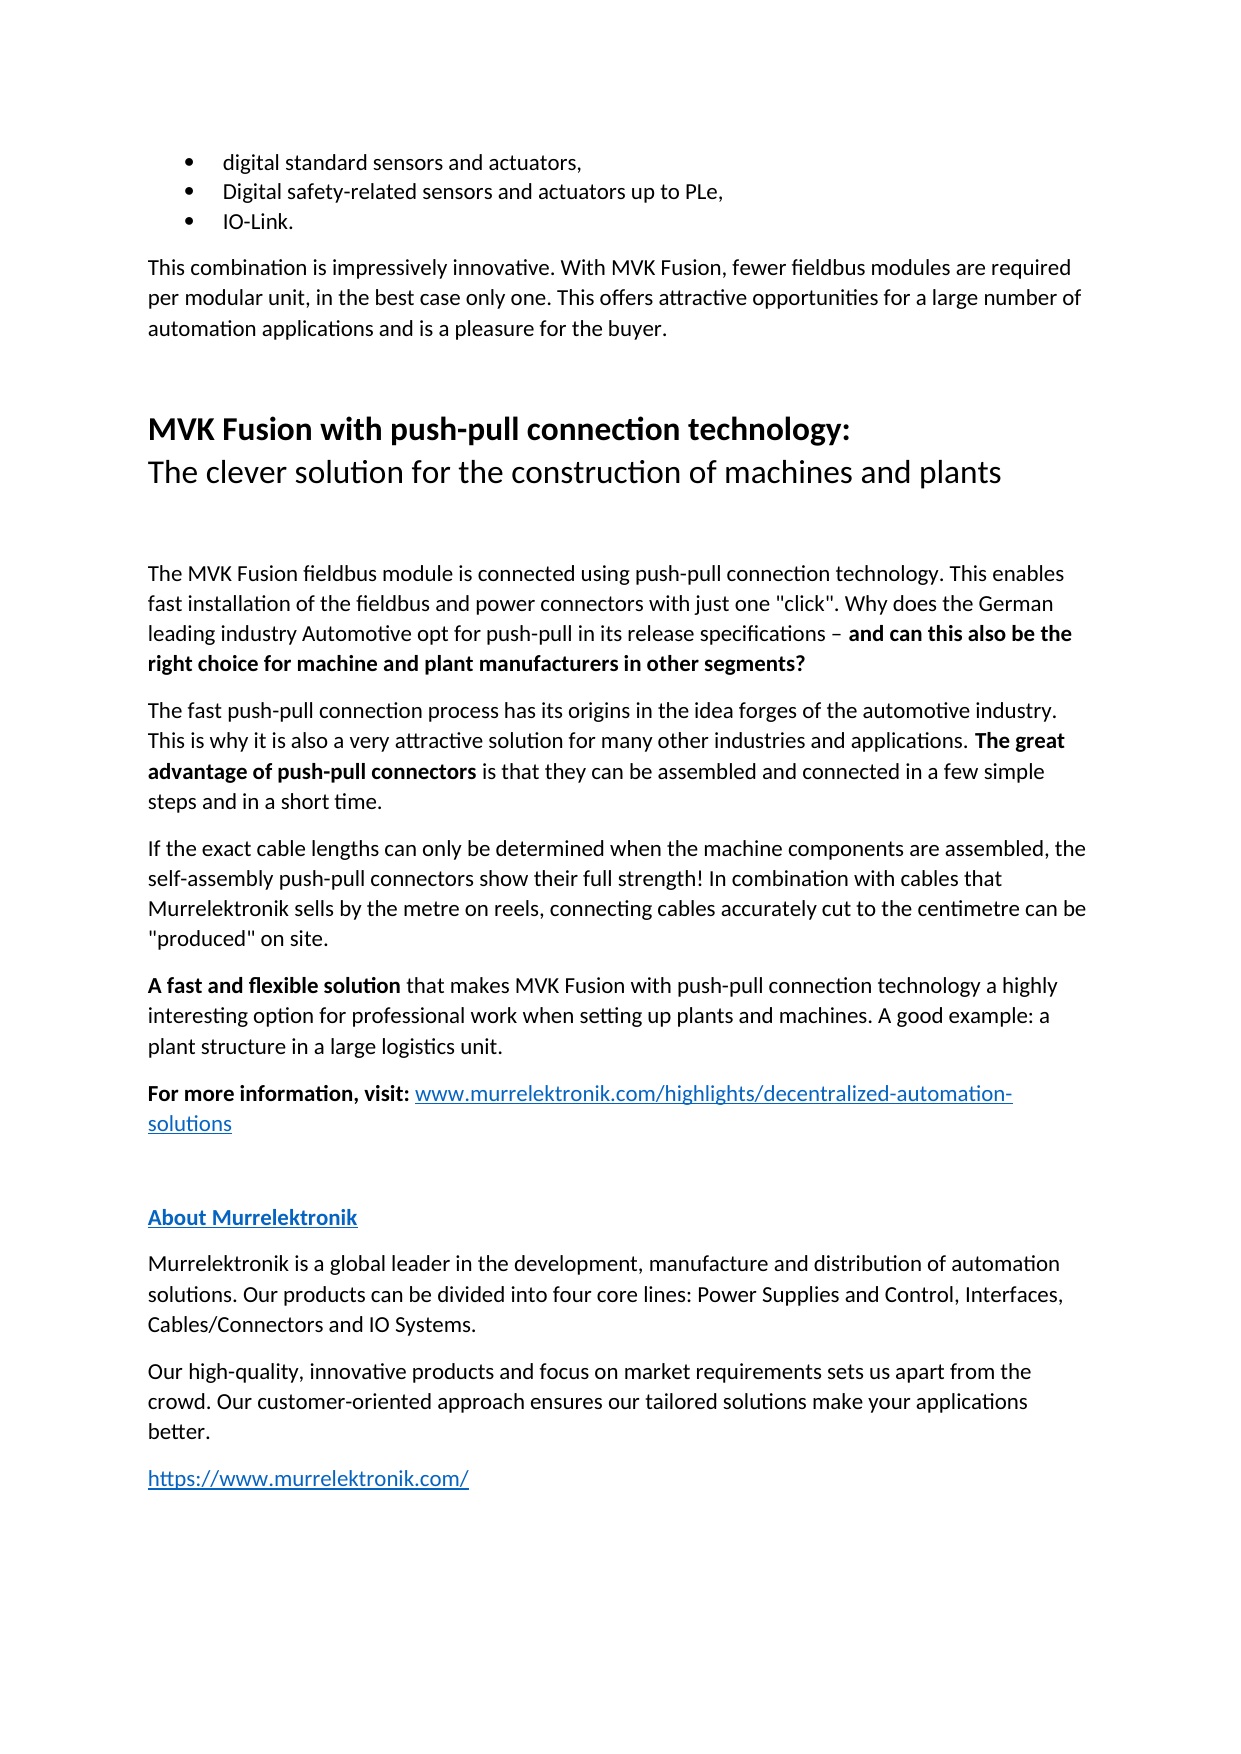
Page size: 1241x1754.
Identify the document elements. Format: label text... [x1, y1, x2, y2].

text Murrelektronik is a global leader in the development, manufacture and distribution of automation solutions. Our products can be divided into four core lines: Power Supplies and Control, Interfaces, Cables/Connectors and IO Systems. [148, 1249, 1093, 1338]
list digital standard sensors and actuators, [185, 148, 1093, 176]
list Digital safety-related sensors and actuators up to PLe, [185, 177, 1093, 205]
text https://www.murrelektronik.com/ [148, 1464, 1093, 1492]
text MVK Fusion with push-pull connection technology: The clever solution for the construction of machines and plants [148, 407, 1093, 492]
text A fast and flexible solution that makes MVK Fusion with push-pull connection technology a highly interesting option for professional work when setting up plants and machines. A good example: a plant structure in a large logistics unit. [148, 971, 1093, 1060]
list IO-Link. [185, 207, 1093, 235]
text Our high-quality, innovative products and focus on market requirements sets us apart from the crowd. Our customer-oriented approach ensures our tailored solutions make your applications better. [148, 1357, 1093, 1445]
text About Murrelektronik [148, 1203, 1093, 1231]
text The MVK Fusion fieldbus module is connected using push-pull connection technology. This enables fast installation of the fieldbus and power connectors with just one "click". Why does the German leading industry Automotive opt for push-pull in its release specifications – and can this also be the right choice for machine and plant manufacturers in other segments? [148, 559, 1093, 678]
text The fast push-pull connection process has its origins in the idea forges of the automotive industry. This is why it is also a very attractive solution for many other industries and applications. The great advantage of push-pull connectors is that they can be assembled and connected in a few simple steps and in a short time. [148, 696, 1093, 815]
text If the exact cable lengths can only be determined when the machine components are assembled, the self-assembly push-pull connectors show their full strength! In combination with cables that Murrelektronik sells by the metre on reels, connecting cables accurately cut to the centimetre can be "produced" on site. [148, 834, 1093, 953]
text This combination is impressively innovative. With MVK Fusion, fewer fieldbus modules are required per modular unit, in the best case only one. This offers attractive opportunities for a large number of automation applications and is a pleasure for the buyer. [148, 253, 1093, 342]
text For more information, visit: www.murrelektronik.com/highlights/decentralized-automation-solutions [148, 1079, 1093, 1137]
